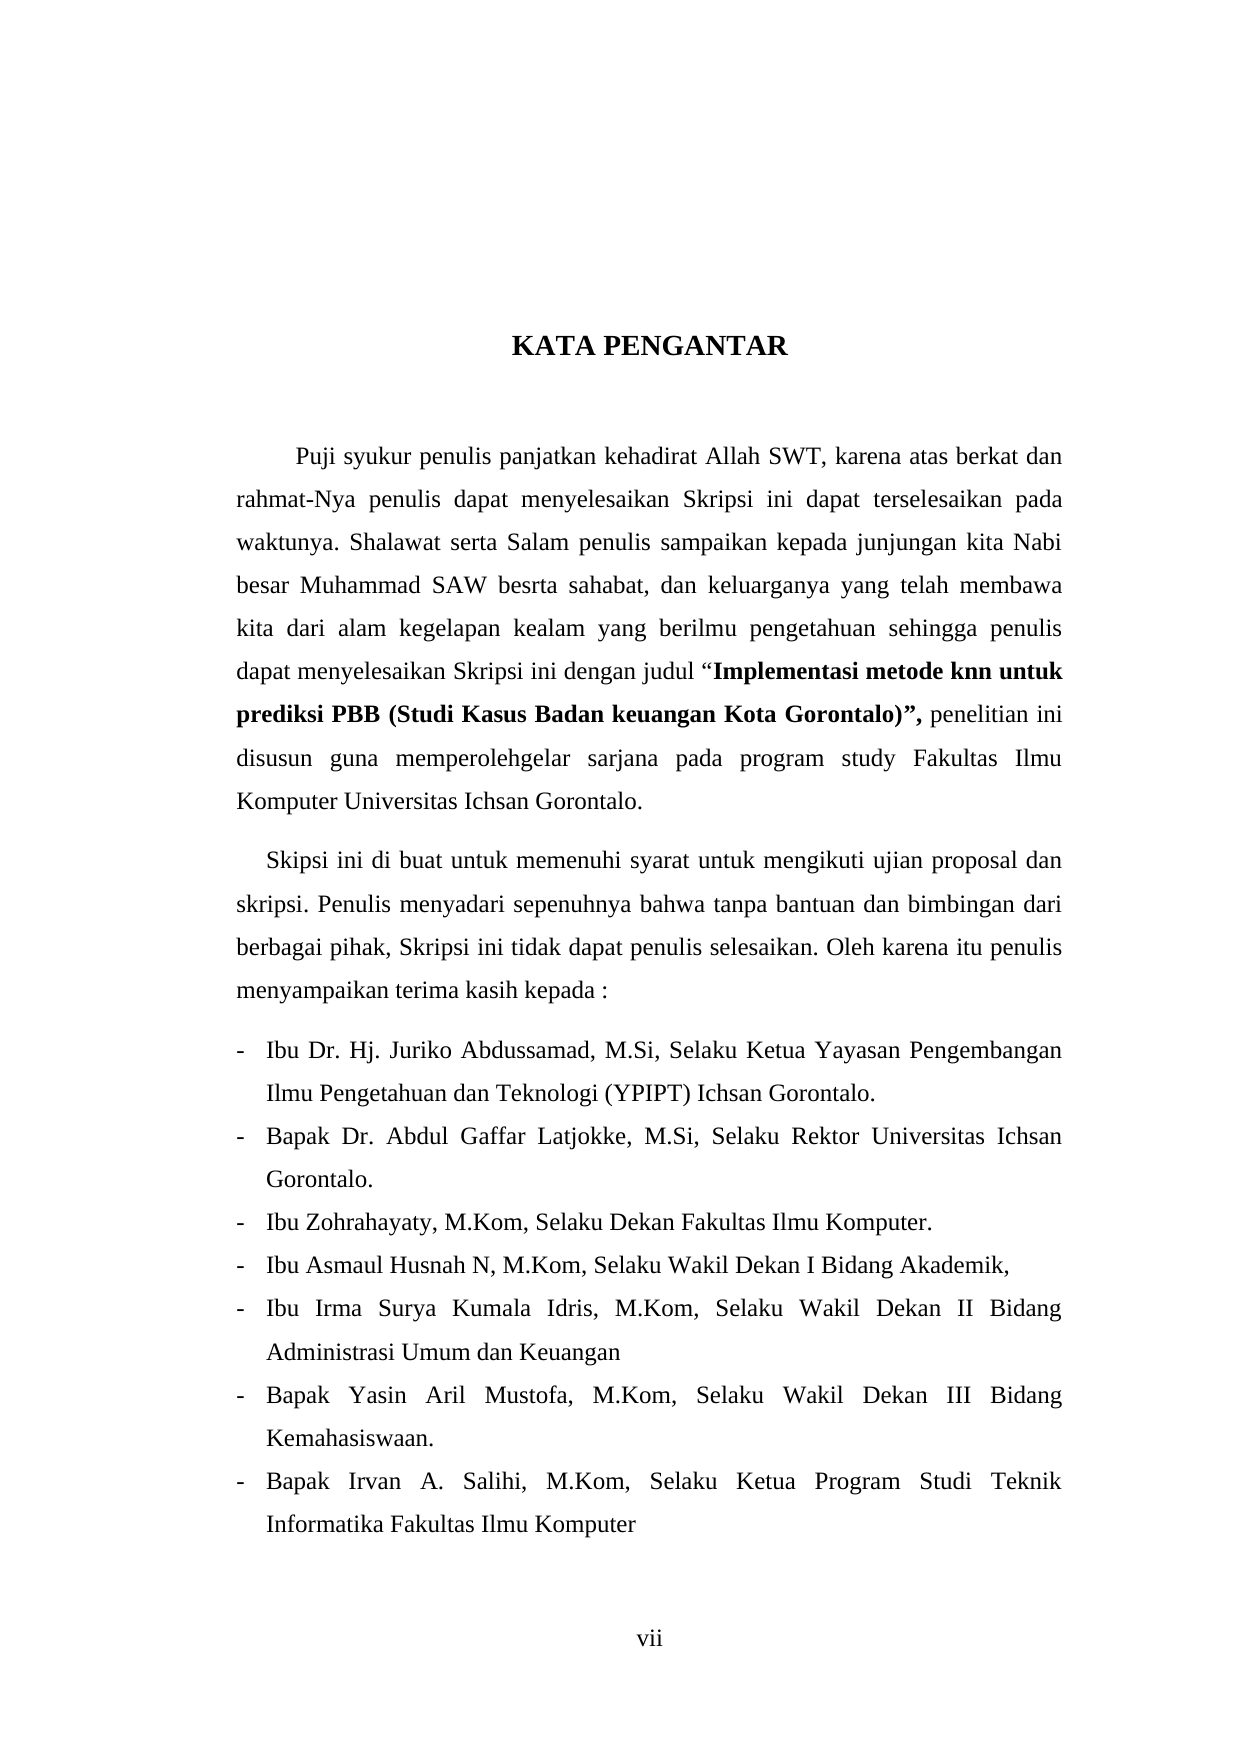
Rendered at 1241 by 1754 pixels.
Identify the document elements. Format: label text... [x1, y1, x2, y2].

list Ibu Asmaul Husnah N, M.Kom, Selaku Wakil Dekan I Bidang Akademik, [236, 1250, 1063, 1279]
list Bapak Yasin Aril Mustofa, M.Kom, Selaku Wakil Dekan III Bidang Kemahasiswaan. [236, 1380, 1063, 1452]
text Puji syukur penulis panjatkan kehadirat Allah SWT, karena atas berkat dan rahmat-Nya penulis dapat menyelesaikan Skripsi ini dapat terselesaikan pada waktunya. Shalawat serta Salam penulis sampaikan kepada junjungan kita Nabi besar Muhammad SAW besrta sahabat, dan keluarganya yang telah membawa kita dari alam kegelapan kealam yang berilmu pengetahuan sehingga penulis dapat menyelesaikan Skripsi ini dengan judul “Implementasi metode knn untuk prediksi PBB (Studi Kasus Badan keuangan Kota Gorontalo)”, penelitian ini disusun guna memperolehgelar sarjana pada program study Fakultas Ilmu Komputer Universitas Ichsan Gorontalo. [236, 441, 1063, 814]
text Skipsi ini di buat untuk memenuhi syarat untuk mengikuti ujian proposal dan skripsi. Penulis menyadari sepenuhnya bahwa tanpa bantuan dan bimbingan dari berbagai pihak, Skripsi ini tidak dapat penulis selesaikan. Oleh karena itu penulis menyampaikan terima kasih kepada : [236, 846, 1063, 1004]
list Bapak Dr. Abdul Gaffar Latjokke, M.Si, Selaku Rektor Universitas Ichsan Gorontalo. [236, 1121, 1063, 1193]
list Ibu Zohrahayaty, M.Kom, Selaku Dekan Fakultas Ilmu Komputer. [236, 1207, 1063, 1236]
list Ibu Irma Surya Kumala Idris, M.Kom, Selaku Wakil Dekan II Bidang Administrasi Umum dan Keuangan [236, 1293, 1063, 1365]
subtitle KATA PENGANTAR [236, 328, 1063, 362]
list Bapak Irvan A. Salihi, M.Kom, Selaku Ketua Program Studi Teknik Informatika Fakultas Ilmu Komputer [236, 1466, 1063, 1538]
list Ibu Dr. Hj. Juriko Abdussamad, M.Si, Selaku Ketua Yayasan Pengembangan Ilmu Pengetahuan dan Teknologi (YPIPT) Ichsan Gorontalo. [236, 1035, 1063, 1107]
